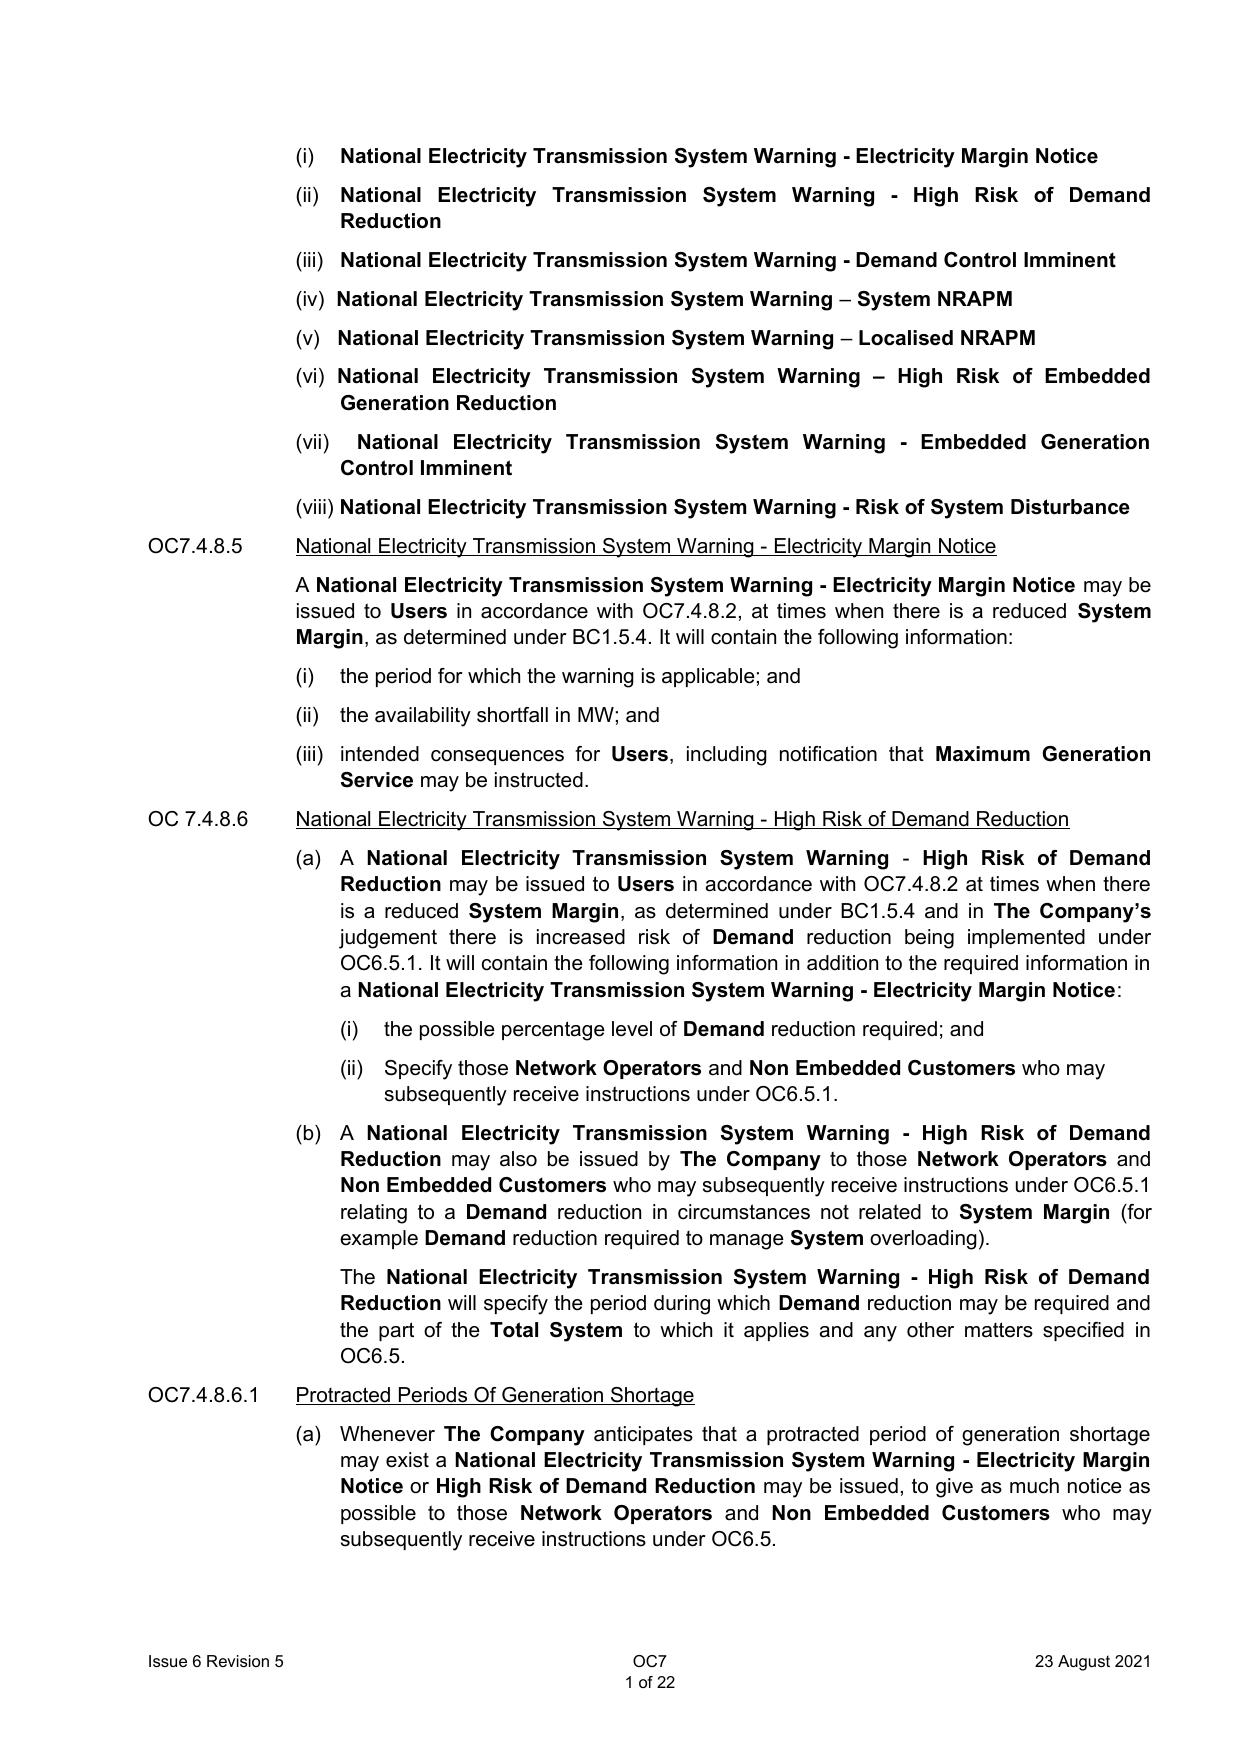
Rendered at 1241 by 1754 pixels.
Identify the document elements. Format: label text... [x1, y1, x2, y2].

text (v) National Electricity Transmission System Warning – Localised NRAPM [295, 326, 1152, 349]
text (ii) Specify those Network Operators and Non Embedded Customers who may subsequently receive instructions under OC6.5.1. [340, 1055, 1152, 1106]
text (vi) National Electricity Transmission System Warning – High Risk of Embedded Generation Reduction [295, 364, 1152, 415]
text A National Electricity Transmission System Warning - Electricity Margin Notice may be issued to Users in accordance with OC7.4.8.2, at times when there is a reduced System Margin, as determined under BC1.5.4. It will contain the following information: [148, 572, 1152, 649]
text The National Electricity Transmission System Warning - High Risk of Demand Reduction will specify the period during which Demand reduction may be required and the part of the Total System to which it applies and any other matters specified in OC6.5. [295, 1265, 1152, 1368]
text OC7.4.8.5 National Electricity Transmission System Warning - Electricity Margin Notice [148, 534, 1152, 558]
text (a) Whenever The Company anticipates that a protracted period of generation shortage may exist a National Electricity Transmission System Warning - Electricity Margin Notice or High Risk of Demand Reduction may be issued, to give as much notice as possible to those Network Operators and Non Embedded Customers who may subsequently receive instructions under OC6.5. [295, 1422, 1152, 1551]
text (a) A National Electricity Transmission System Warning - High Risk of Demand Reduction may be issued to Users in accordance with OC7.4.8.2 at times when there is a reduced System Margin, as determined under BC1.5.4 and in The Company’s judgement there is increased risk of Demand reduction being implemented under OC6.5.1. It will contain the following information in addition to the required information in a National Electricity Transmission System Warning - Electricity Margin Notice: [295, 846, 1152, 1002]
text (i) National Electricity Transmission System Warning - Electricity Margin Notice [295, 144, 1152, 168]
text (viii) National Electricity Transmission System Warning - Risk of System Disturbance [295, 495, 1152, 519]
text (i) the possible percentage level of Demand reduction required; and [340, 1016, 1152, 1040]
text (ii) National Electricity Transmission System Warning - High Risk of Demand Reduction [295, 183, 1152, 233]
text OC 7.4.8.6 National Electricity Transmission System Warning - High Risk of Demand Reduction [148, 807, 1152, 831]
text (i) the period for which the warning is applicable; and [295, 664, 1152, 688]
text (vii) National Electricity Transmission System Warning - Embedded Generation Control Imminent [295, 429, 1152, 480]
text (b) A National Electricity Transmission System Warning - High Risk of Demand Reduction may also be issued by The Company to those Network Operators and Non Embedded Customers who may subsequently receive instructions under OC6.5.1 relating to a Demand reduction in circumstances not related to System Margin (for example Demand reduction required to manage System overloading). [295, 1121, 1152, 1250]
text (iii) National Electricity Transmission System Warning - Demand Control Imminent [295, 248, 1152, 272]
text (iii) intended consequences for Users, including notification that Maximum Generation Service may be instructed. [295, 742, 1152, 792]
text (ii) the availability shortfall in MW; and [295, 703, 1152, 727]
text OC7.4.8.6.1 Protracted Periods Of Generation Shortage [148, 1383, 1152, 1407]
text (iv) National Electricity Transmission System Warning – System NRAPM [295, 287, 1152, 311]
